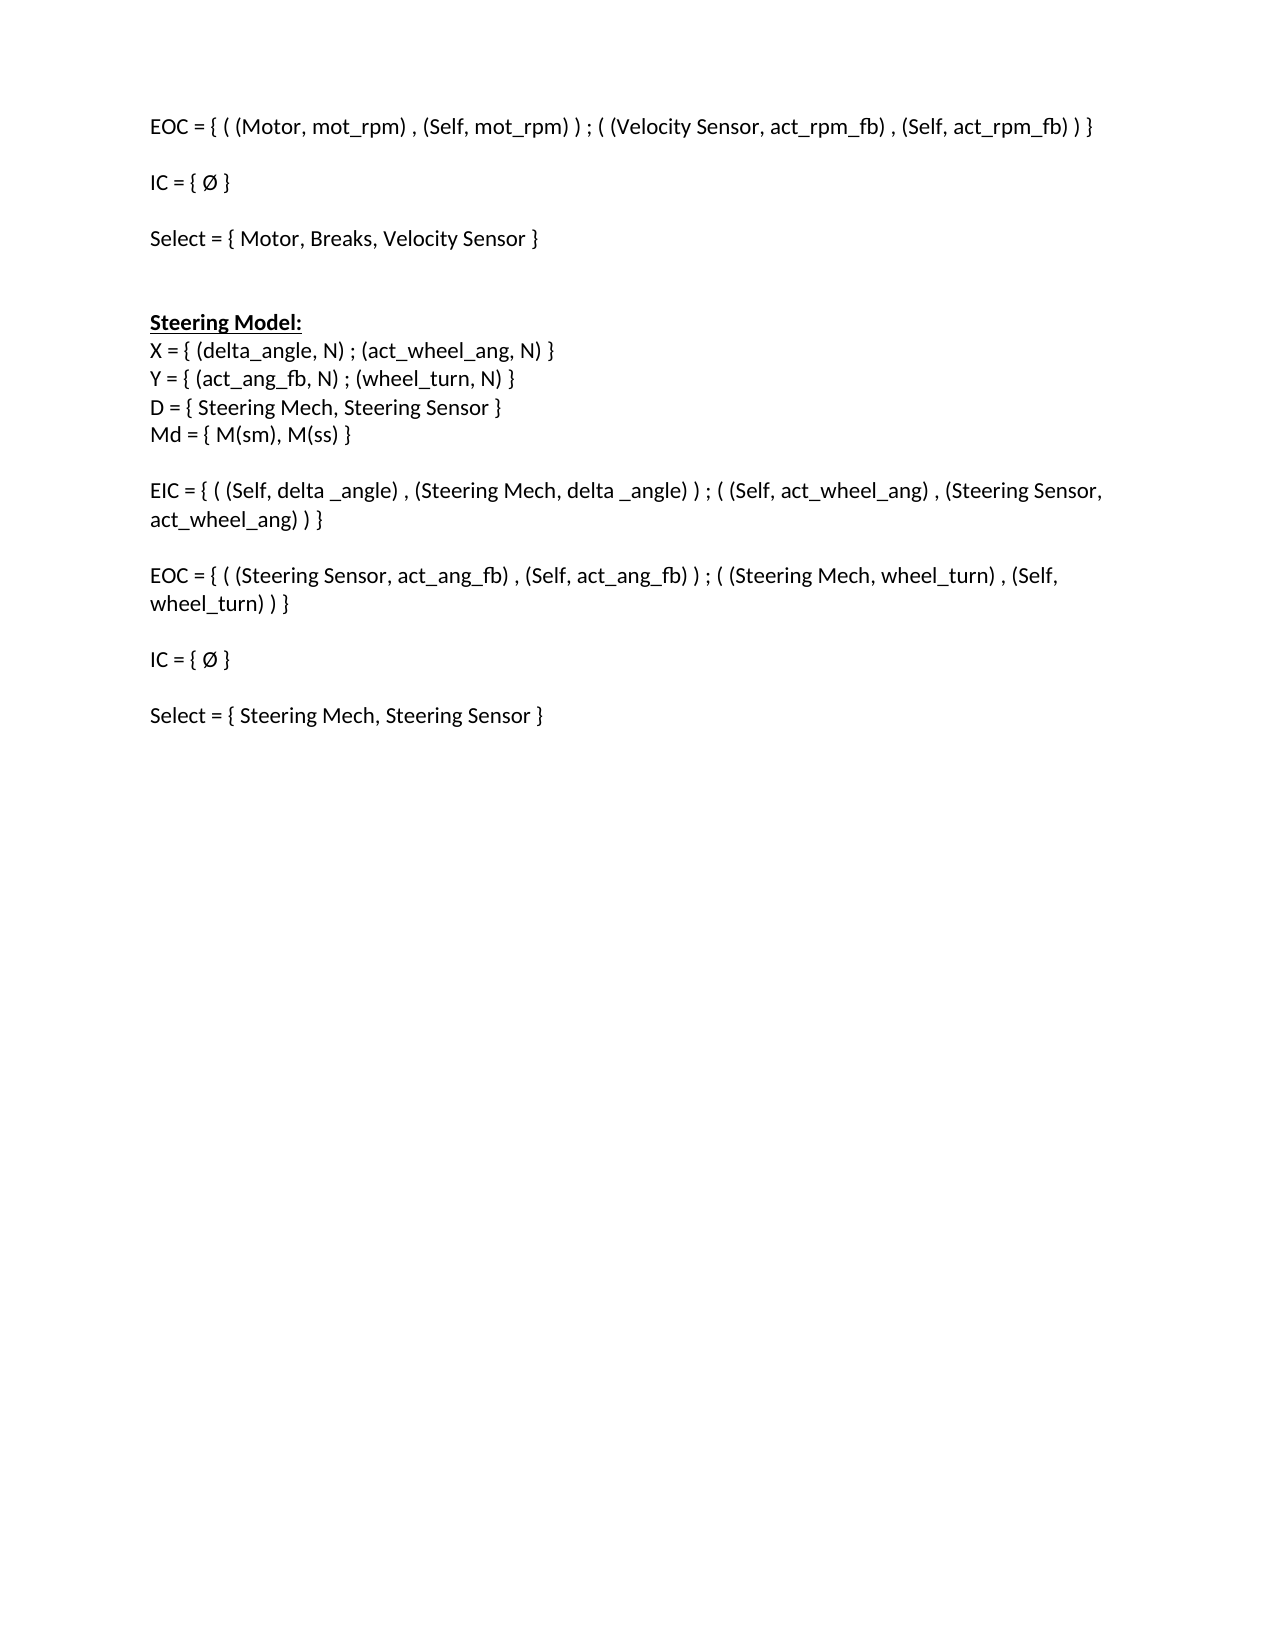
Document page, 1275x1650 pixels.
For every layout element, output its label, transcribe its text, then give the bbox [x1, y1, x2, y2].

text Select = { Steering Mech, Steering Sensor } [150, 701, 1125, 729]
text IC = { Ø } [150, 645, 1125, 673]
text X = { (delta_angle, N) ; (act_wheel_ang, N) } [150, 337, 1125, 364]
text EOC = { ( (Steering Sensor, act_ang_fb) , (Self, act_ang_fb) ) ; ( (Steering Mech, wheel_turn) , (Self, wheel_turn) ) } [150, 561, 1125, 617]
text IC = { Ø } [150, 168, 1125, 196]
text Y = { (act_ang_fb, N) ; (wheel_turn, N) } [150, 364, 1125, 393]
text EIC = { ( (Self, delta _angle) , (Steering Mech, delta _angle) ) ; ( (Self, act_wheel_ang) , (Steering Sensor, act_wheel_ang) ) } [150, 477, 1125, 533]
text Select = { Motor, Breaks, Velocity Sensor } [150, 224, 1125, 252]
text Md = { M(sm), M(ss) } [150, 421, 1125, 449]
text Steering Model: [150, 308, 1125, 337]
text D = { Steering Mech, Steering Sensor } [150, 393, 1125, 421]
text EOC = { ( (Motor, mot_rpm) , (Self, mot_rpm) ) ; ( (Velocity Sensor, act_rpm_fb) , (Self, act_rpm_fb) ) } [150, 112, 1125, 140]
